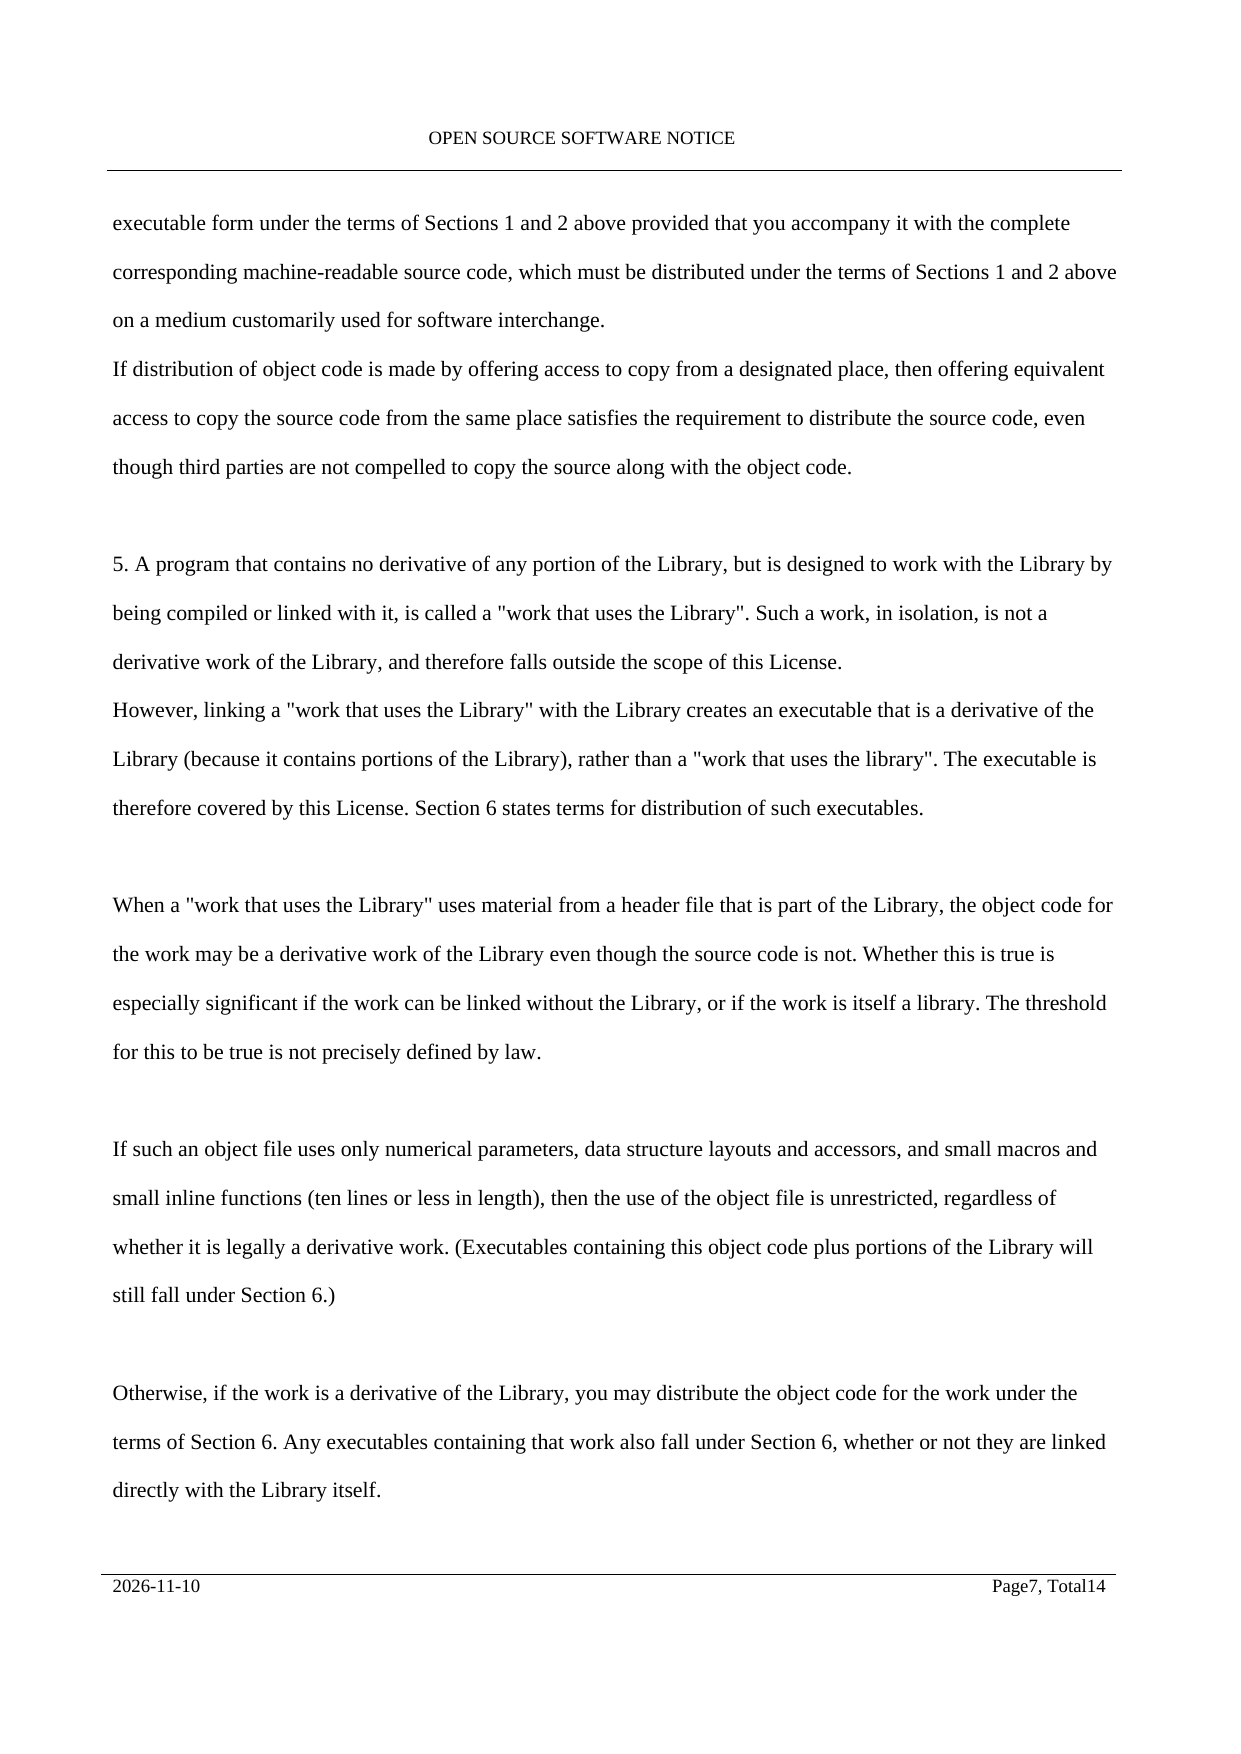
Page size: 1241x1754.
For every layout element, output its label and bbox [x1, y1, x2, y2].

text [112, 206, 1128, 1506]
